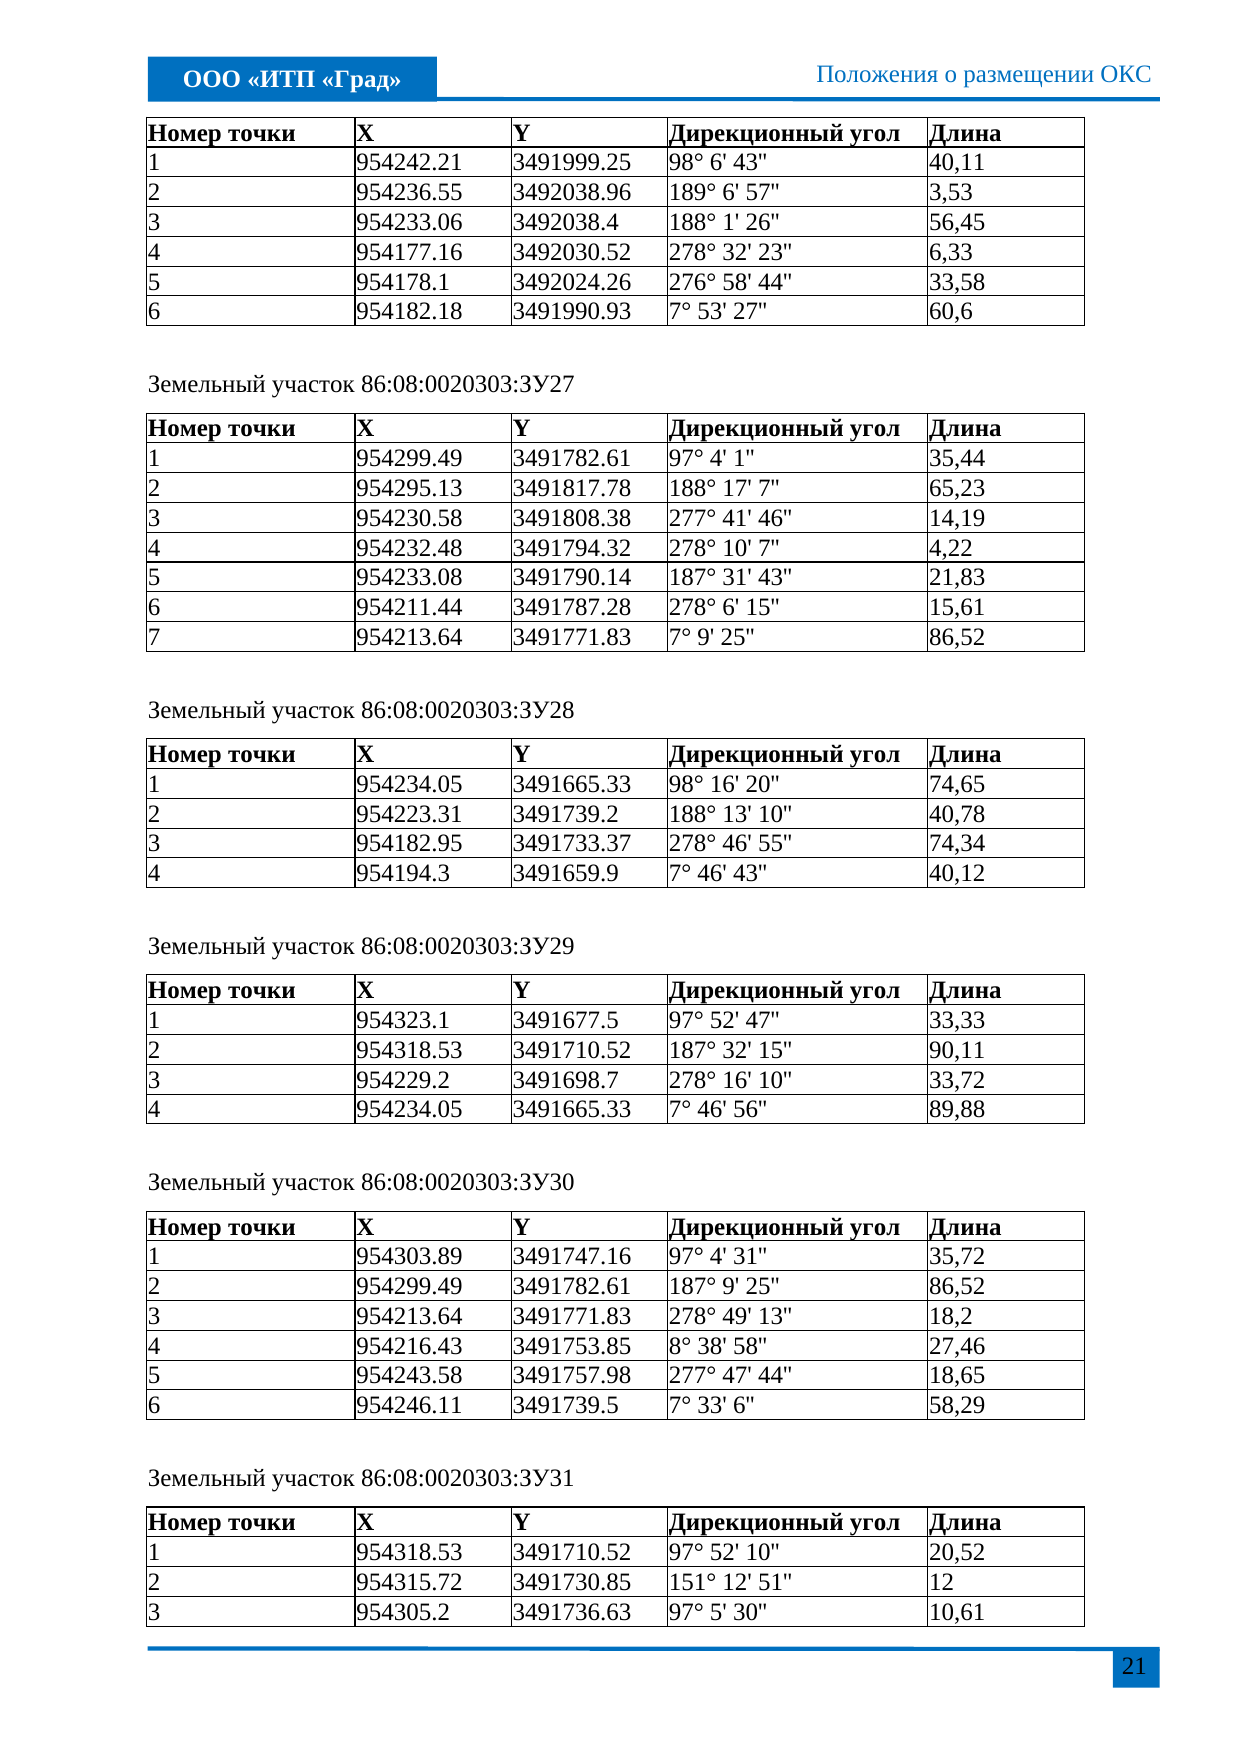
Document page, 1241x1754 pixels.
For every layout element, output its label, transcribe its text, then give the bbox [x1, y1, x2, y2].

table_cell 277° 41' 46'' [668, 503, 927, 532]
table_cell 7° 53' 27'' [668, 296, 927, 325]
table_cell 3491659.9 [512, 858, 667, 887]
table_cell 2 [147, 473, 354, 502]
table_cell 3491782.61 [512, 443, 667, 472]
table_cell 3491817.78 [512, 473, 667, 502]
table_cell 3,53 [928, 177, 1084, 206]
table_header Y [512, 1212, 667, 1240]
table_cell 40,11 [928, 148, 1084, 176]
table_cell 954315.72 [356, 1567, 511, 1596]
table_cell 954243.58 [356, 1361, 511, 1389]
table_cell 278° 32' 23'' [668, 237, 927, 266]
table_cell 954213.64 [356, 1301, 511, 1330]
table_cell 3 [147, 829, 354, 857]
table_header Дирекционный угол [668, 739, 927, 768]
table_cell 188° 17' 7'' [668, 473, 927, 502]
table_cell 3491698.7 [512, 1065, 667, 1093]
table_header Длина [928, 118, 1084, 146]
table_cell 7° 33' 6'' [668, 1390, 927, 1419]
table_cell 278° 6' 15'' [668, 592, 927, 621]
table_cell 3491665.33 [512, 769, 667, 798]
text Земельный участок 86:08:0020303:ЗУ28 [148, 695, 1152, 724]
table_cell 1 [147, 443, 354, 472]
table_cell 3491753.85 [512, 1331, 667, 1359]
table_cell 2 [147, 1035, 354, 1064]
table_cell 74,65 [928, 769, 1084, 798]
table_cell 98° 16' 20'' [668, 769, 927, 798]
table_cell 188° 13' 10'' [668, 799, 927, 827]
table_cell 90,11 [928, 1035, 1084, 1064]
table_cell 21,83 [928, 563, 1084, 591]
table_header Дирекционный угол [668, 975, 927, 1004]
table_cell 189° 6' 57'' [668, 177, 927, 206]
table_header X [356, 1508, 511, 1536]
table_cell 3492038.96 [512, 177, 667, 206]
table_cell 4 [147, 1095, 354, 1123]
text Земельный участок 86:08:0020303:ЗУ30 [148, 1167, 1152, 1196]
table_cell 7 [147, 622, 354, 651]
table_header Дирекционный угол [668, 118, 927, 146]
table_cell 277° 47' 44'' [668, 1361, 927, 1389]
table_cell 3491757.98 [512, 1361, 667, 1389]
table_cell 954246.11 [356, 1390, 511, 1419]
table_cell 56,45 [928, 207, 1084, 236]
table_cell 2 [147, 1271, 354, 1300]
table_cell 3492030.52 [512, 237, 667, 266]
table_cell 58,29 [928, 1390, 1084, 1419]
table_cell 3491736.63 [512, 1597, 667, 1626]
table_cell 97° 5' 30'' [668, 1597, 927, 1626]
table_cell 954242.21 [356, 148, 511, 176]
table_cell 3491739.5 [512, 1390, 667, 1419]
table_cell 3 [147, 1597, 354, 1626]
table_cell 33,58 [928, 267, 1084, 295]
table_cell 954223.31 [356, 799, 511, 827]
table_cell 278° 49' 13'' [668, 1301, 927, 1330]
table_cell 74,34 [928, 829, 1084, 857]
table_header Длина [928, 414, 1084, 442]
table_cell 33,72 [928, 1065, 1084, 1093]
table_cell 89,88 [928, 1095, 1084, 1123]
table_cell 3491733.37 [512, 829, 667, 857]
table_cell 954295.13 [356, 473, 511, 502]
table_cell 2 [147, 177, 354, 206]
table_cell 954232.48 [356, 533, 511, 561]
table_cell 3 [147, 503, 354, 532]
table_cell 3491790.14 [512, 563, 667, 591]
table_cell 187° 32' 15'' [668, 1035, 927, 1064]
table_cell 14,19 [928, 503, 1084, 532]
table_header Длина [928, 975, 1084, 1004]
table_cell 3491771.83 [512, 622, 667, 651]
table_cell 97° 52' 47'' [668, 1005, 927, 1034]
table_cell 3491782.61 [512, 1271, 667, 1300]
table_cell 1 [147, 1005, 354, 1034]
table_header X [356, 739, 511, 768]
table_cell 20,52 [928, 1537, 1084, 1566]
table_header X [356, 414, 511, 442]
table_cell 3 [147, 1065, 354, 1093]
table_cell 5 [147, 563, 354, 591]
table_cell 4 [147, 858, 354, 887]
table_cell 5 [147, 267, 354, 295]
table_cell 151° 12' 51'' [668, 1567, 927, 1596]
table_header Номер точки [147, 975, 354, 1004]
table_cell 3 [147, 1301, 354, 1330]
table_header Номер точки [147, 1508, 354, 1536]
table_cell 3491710.52 [512, 1537, 667, 1566]
table_cell 98° 6' 43'' [668, 148, 927, 176]
table_cell 40,12 [928, 858, 1084, 887]
table_header Длина [928, 739, 1084, 768]
table_cell 187° 9' 25'' [668, 1271, 927, 1300]
table_cell 3491787.28 [512, 592, 667, 621]
table_cell 7° 9' 25'' [668, 622, 927, 651]
table_cell 18,2 [928, 1301, 1084, 1330]
table_cell 954318.53 [356, 1537, 511, 1566]
table_header Номер точки [147, 1212, 354, 1240]
table_cell 15,61 [928, 592, 1084, 621]
table_header X [356, 118, 511, 146]
table_header Дирекционный угол [668, 1212, 927, 1240]
table_cell 954230.58 [356, 503, 511, 532]
table_cell 10,61 [928, 1597, 1084, 1626]
table_cell 1 [147, 148, 354, 176]
table_cell 33,33 [928, 1005, 1084, 1034]
table_cell 97° 4' 31'' [668, 1241, 927, 1270]
table_header Номер точки [147, 414, 354, 442]
table_cell 278° 10' 7'' [668, 533, 927, 561]
table_cell 954177.16 [356, 237, 511, 266]
table_cell 97° 4' 1'' [668, 443, 927, 472]
table_cell 4 [147, 1331, 354, 1359]
table_cell 7° 46' 43'' [668, 858, 927, 887]
table_cell 3492024.26 [512, 267, 667, 295]
table_cell 3491710.52 [512, 1035, 667, 1064]
table_header X [356, 975, 511, 1004]
table_cell 7° 46' 56'' [668, 1095, 927, 1123]
table_cell 954213.64 [356, 622, 511, 651]
table_cell 954305.2 [356, 1597, 511, 1626]
table_cell 3492038.4 [512, 207, 667, 236]
table_cell 954236.55 [356, 177, 511, 206]
table_header Y [512, 975, 667, 1004]
table_cell 954303.89 [356, 1241, 511, 1270]
table_cell 6 [147, 1390, 354, 1419]
table_cell 954194.3 [356, 858, 511, 887]
table_cell 3491808.38 [512, 503, 667, 532]
table_cell 1 [147, 1537, 354, 1566]
table_header Дирекционный угол [668, 414, 927, 442]
table_header Номер точки [147, 118, 354, 146]
table_cell 97° 52' 10'' [668, 1537, 927, 1566]
table_cell 3 [147, 207, 354, 236]
table_cell 3491794.32 [512, 533, 667, 561]
table_cell 8° 38' 58'' [668, 1331, 927, 1359]
table_cell 60,6 [928, 296, 1084, 325]
table_cell 954182.95 [356, 829, 511, 857]
table_cell 4,22 [928, 533, 1084, 561]
table_cell 2 [147, 799, 354, 827]
table_cell 3491747.16 [512, 1241, 667, 1270]
table_cell 3491739.2 [512, 799, 667, 827]
table_header Y [512, 414, 667, 442]
table_cell 276° 58' 44'' [668, 267, 927, 295]
table_cell 65,23 [928, 473, 1084, 502]
table_cell 3491999.25 [512, 148, 667, 176]
table_header Y [512, 118, 667, 146]
table_cell 278° 46' 55'' [668, 829, 927, 857]
table_cell 86,52 [928, 1271, 1084, 1300]
table_cell 954299.49 [356, 443, 511, 472]
table_cell 3491677.5 [512, 1005, 667, 1034]
table_cell 1 [147, 1241, 354, 1270]
table_cell 954211.44 [356, 592, 511, 621]
table_cell 954233.06 [356, 207, 511, 236]
table_cell 954318.53 [356, 1035, 511, 1064]
table_cell 188° 1' 26'' [668, 207, 927, 236]
table_cell 86,52 [928, 622, 1084, 651]
table_cell 1 [147, 769, 354, 798]
table_cell 4 [147, 533, 354, 561]
text Земельный участок 86:08:0020303:ЗУ29 [148, 931, 1152, 960]
table_cell 187° 31' 43'' [668, 563, 927, 591]
text Земельный участок 86:08:0020303:ЗУ31 [148, 1463, 1152, 1492]
table_cell 12 [928, 1567, 1084, 1596]
table_cell 6 [147, 592, 354, 621]
table_cell 3491665.33 [512, 1095, 667, 1123]
table_cell 6 [147, 296, 354, 325]
table_cell 954182.18 [356, 296, 511, 325]
table_cell 3491730.85 [512, 1567, 667, 1596]
table_cell 954233.08 [356, 563, 511, 591]
table_header Длина [928, 1508, 1084, 1536]
table_cell 278° 16' 10'' [668, 1065, 927, 1093]
text Земельный участок 86:08:0020303:ЗУ27 [148, 369, 1152, 398]
table_cell 954178.1 [356, 267, 511, 295]
table_header Номер точки [147, 739, 354, 768]
table_header X [356, 1212, 511, 1240]
table_cell 954229.2 [356, 1065, 511, 1093]
table_cell 3491990.93 [512, 296, 667, 325]
table_header Y [512, 1508, 667, 1536]
table_cell 5 [147, 1361, 354, 1389]
table_cell 3491771.83 [512, 1301, 667, 1330]
table_cell 40,78 [928, 799, 1084, 827]
table_cell 954323.1 [356, 1005, 511, 1034]
table_cell 27,46 [928, 1331, 1084, 1359]
table_cell 954234.05 [356, 1095, 511, 1123]
table_header Длина [928, 1212, 1084, 1240]
table_header Дирекционный угол [668, 1508, 927, 1536]
table_cell 35,44 [928, 443, 1084, 472]
table_cell 2 [147, 1567, 354, 1596]
table_cell 18,65 [928, 1361, 1084, 1389]
table_cell 6,33 [928, 237, 1084, 266]
table_header Y [512, 739, 667, 768]
table_cell 35,72 [928, 1241, 1084, 1270]
table_cell 4 [147, 237, 354, 266]
table_cell 954216.43 [356, 1331, 511, 1359]
table_cell 954299.49 [356, 1271, 511, 1300]
table_cell 954234.05 [356, 769, 511, 798]
